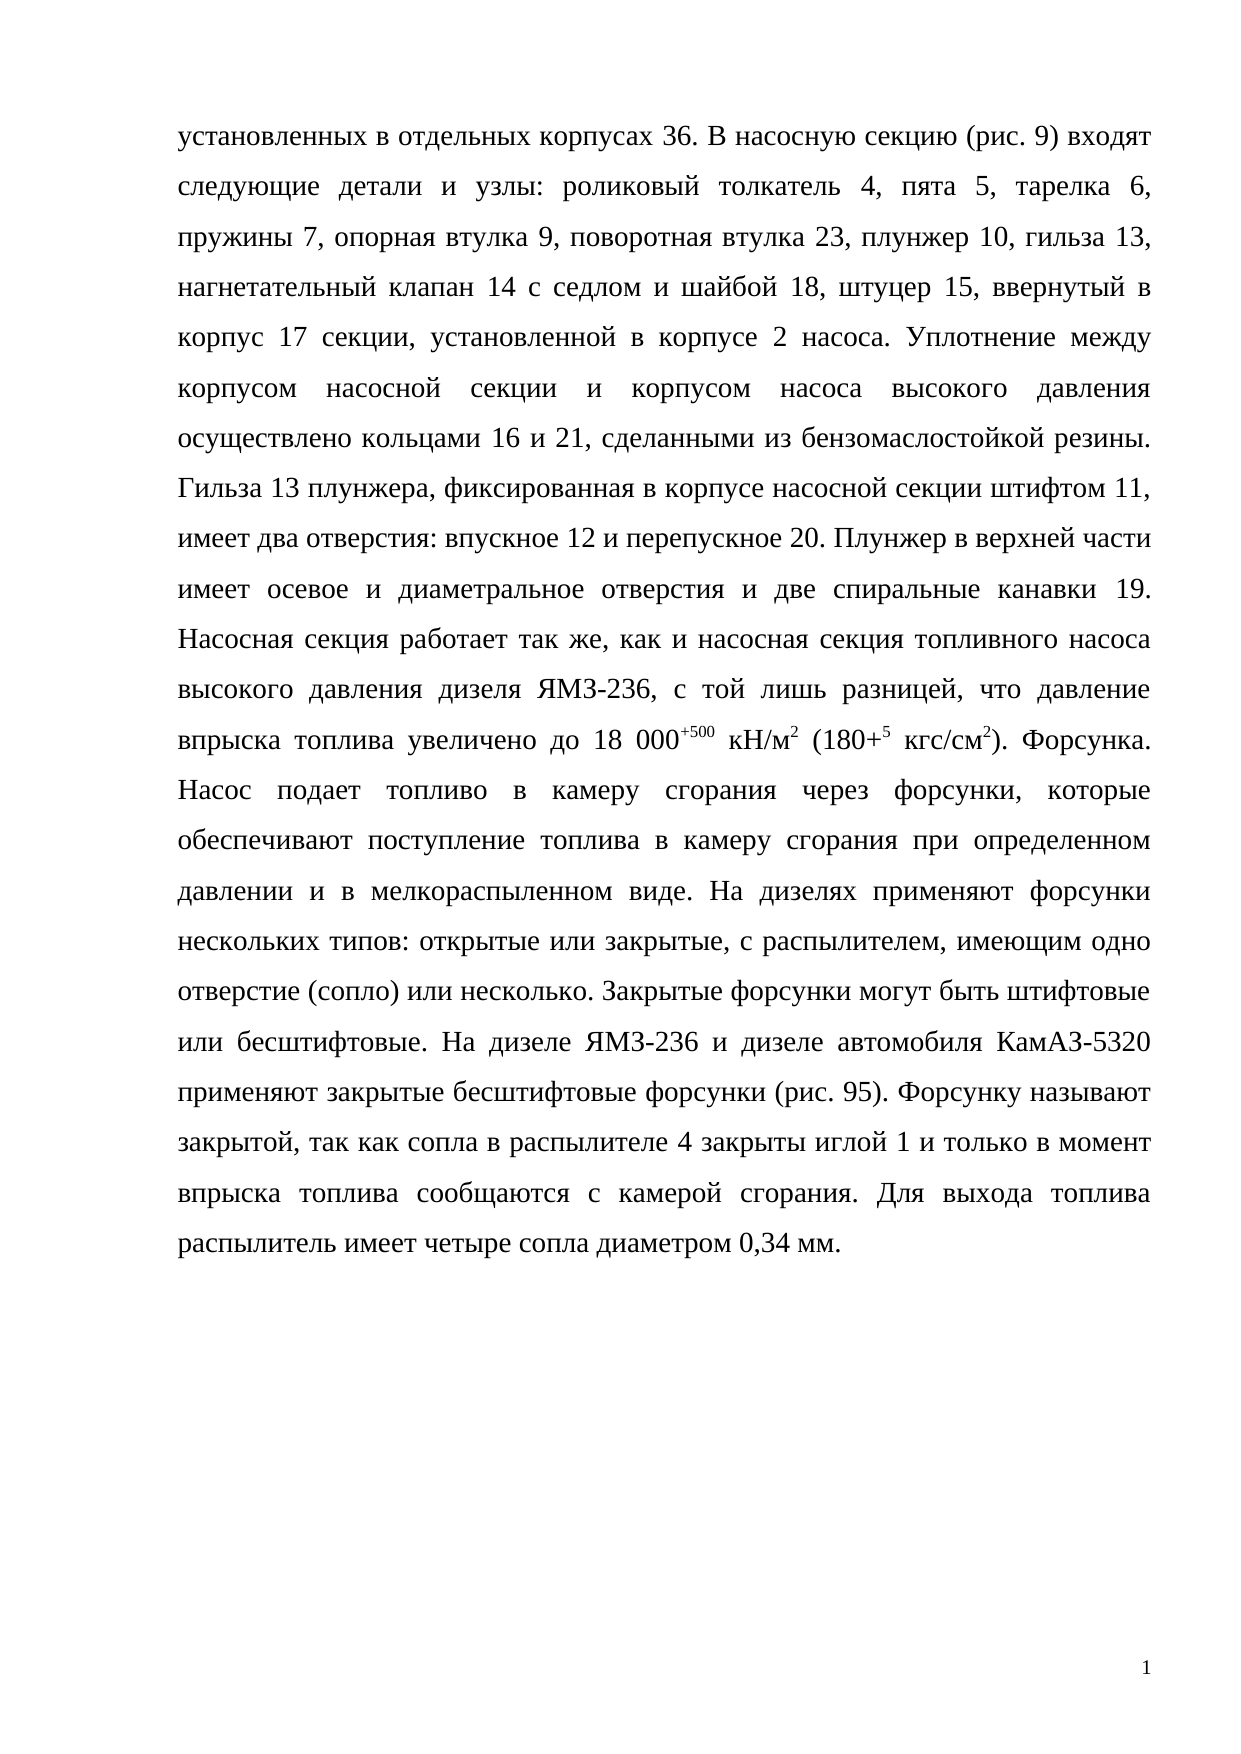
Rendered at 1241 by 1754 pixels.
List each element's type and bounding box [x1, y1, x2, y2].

text [177, 118, 1152, 1258]
